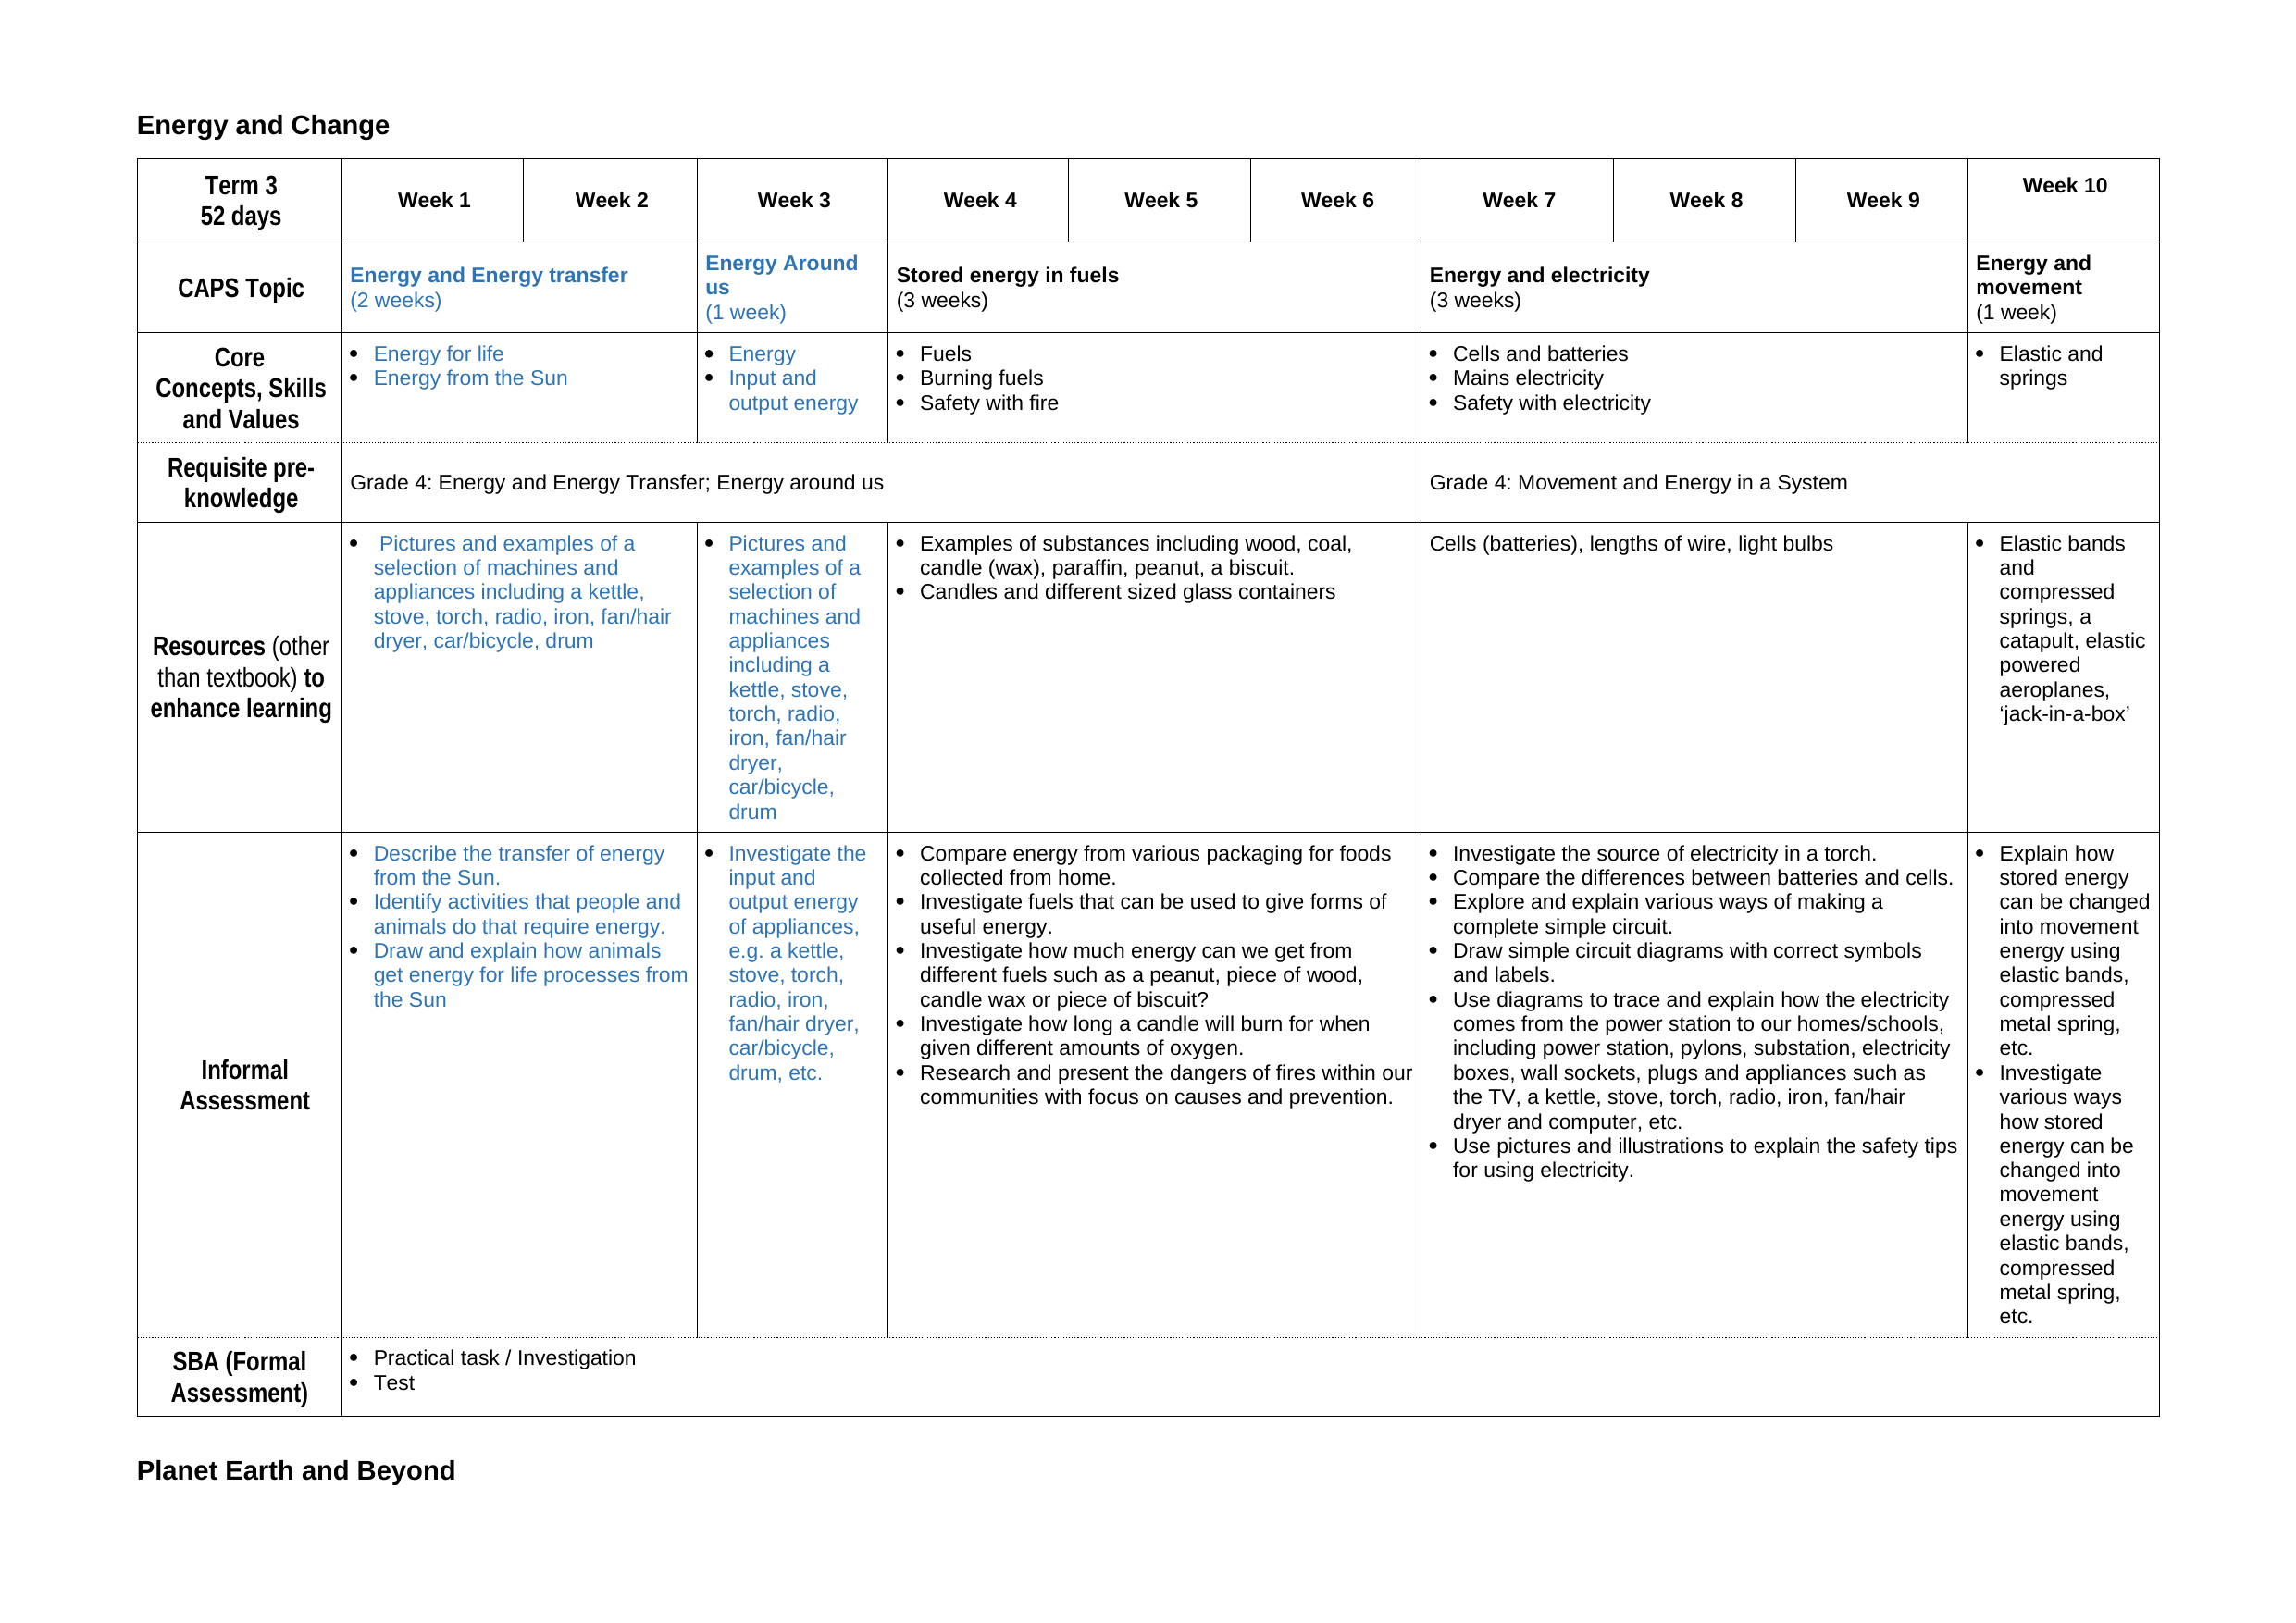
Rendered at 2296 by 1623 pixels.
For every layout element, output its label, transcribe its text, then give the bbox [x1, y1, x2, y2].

table_cell Investigate the source of electricity in a torch. Compare the differences between batteries and cells. Explore and explain various ways of making a complete simple circuit. Draw simple circuit diagrams with correct symbols and labels. Use diagrams to trace and explain how the electricity comes from the power station to our homes/schools, including power station, pylons, substation, electricity boxes, wall sockets, plugs and appliances such as the TV, a kettle, stove, torch, radio, iron, fan/hair dryer and computer, etc. Use pictures and illustrations to explain the safety tips for using electricity. [1421, 833, 1967, 1336]
table_cell Energy and Energy transfer (2 weeks) [342, 242, 697, 332]
table_cell Practical task / Investigation Test [342, 1337, 2159, 1416]
table_cell SBA (Formal Assessment) [138, 1337, 341, 1416]
table_cell Requisite pre-knowledge [138, 442, 341, 522]
table_header Week 10 [1968, 159, 2159, 242]
table_cell Explain how stored energy can be changed into movement energy using elastic bands, compressed metal spring, etc. Investigate various ways how stored energy can be changed into movement energy using elastic bands, compressed metal spring, etc. [1968, 833, 2159, 1336]
table_header Week 6 [1251, 159, 1421, 242]
table_cell Pictures and examples of a selection of machines and appliances including a kettle, stove, torch, radio, iron, fan/hair dryer, car/bicycle, drum [698, 523, 887, 832]
table_header Term 3 52 days [138, 159, 341, 242]
table_cell Pictures and examples of a selection of machines and appliances including a kettle, stove, torch, radio, iron, fan/hair dryer, car/bicycle, drum [342, 523, 697, 832]
table_header Week 4 [888, 159, 1068, 242]
table_cell Energy for life Energy from the Sun [342, 333, 697, 442]
table_cell Energy Around us (1 week) [698, 242, 887, 332]
table_cell Energy and movement (1 week) [1968, 242, 2159, 332]
table_header Week 2 [524, 159, 697, 242]
table_header Week 8 [1614, 159, 1795, 242]
table_header Week 7 [1421, 159, 1613, 242]
table_header Week 1 [342, 159, 523, 242]
table_cell Examples of substances including wood, coal, candle (wax), paraffin, peanut, a biscuit. Candles and different sized glass containers [888, 523, 1421, 832]
table_cell Compare energy from various packaging for foods collected from home. Investigate fuels that can be used to give forms of useful energy. Investigate how much energy can we get from different fuels such as a peanut, piece of wood, candle wax or piece of biscuit? Investigate how long a candle will burn for when given different amounts of oxygen. Research and present the dangers of fires within our communities with focus on causes and prevention. [888, 833, 1421, 1336]
table_cell Resources (other than textbook) to enhance learning [138, 523, 341, 832]
table_cell Informal Assessment [138, 833, 341, 1336]
table_cell CAPS Topic [138, 242, 341, 332]
table_cell Elastic bands and compressed springs, a catapult, elastic powered aeroplanes, ‘jack-in-a-box’ [1968, 523, 2159, 832]
text Planet Earth and Beyond [137, 1455, 2229, 1486]
table_cell Stored energy in fuels (3 weeks) [888, 242, 1421, 332]
table_cell Fuels Burning fuels Safety with fire [888, 333, 1421, 442]
table_cell Investigate the input and output energy of appliances, e.g. a kettle, stove, torch, radio, iron, fan/hair dryer, car/bicycle, drum, etc. [698, 833, 887, 1336]
table_cell Elastic and springs [1968, 333, 2159, 442]
table_cell Energy Input and output energy [698, 333, 887, 442]
table_cell Grade 4: Movement and Energy in a System [1421, 442, 2159, 522]
table_cell Energy and electricity (3 weeks) [1421, 242, 1967, 332]
table_cell Core Concepts, Skills and Values [138, 333, 341, 442]
table_header Week 5 [1069, 159, 1250, 242]
table_header Week 3 [698, 159, 887, 242]
table_cell Describe the transfer of energy from the Sun. Identify activities that people and animals do that require energy. Draw and explain how animals get energy for life processes from the Sun [342, 833, 697, 1336]
table_cell Grade 4: Energy and Energy Transfer; Energy around us [342, 442, 1421, 522]
table_cell Cells and batteries Mains electricity Safety with electricity [1421, 333, 1967, 442]
table_cell Cells (batteries), lengths of wire, light bulbs [1421, 523, 1967, 832]
text Energy and Change [137, 109, 2229, 141]
table_header Week 9 [1796, 159, 1967, 242]
